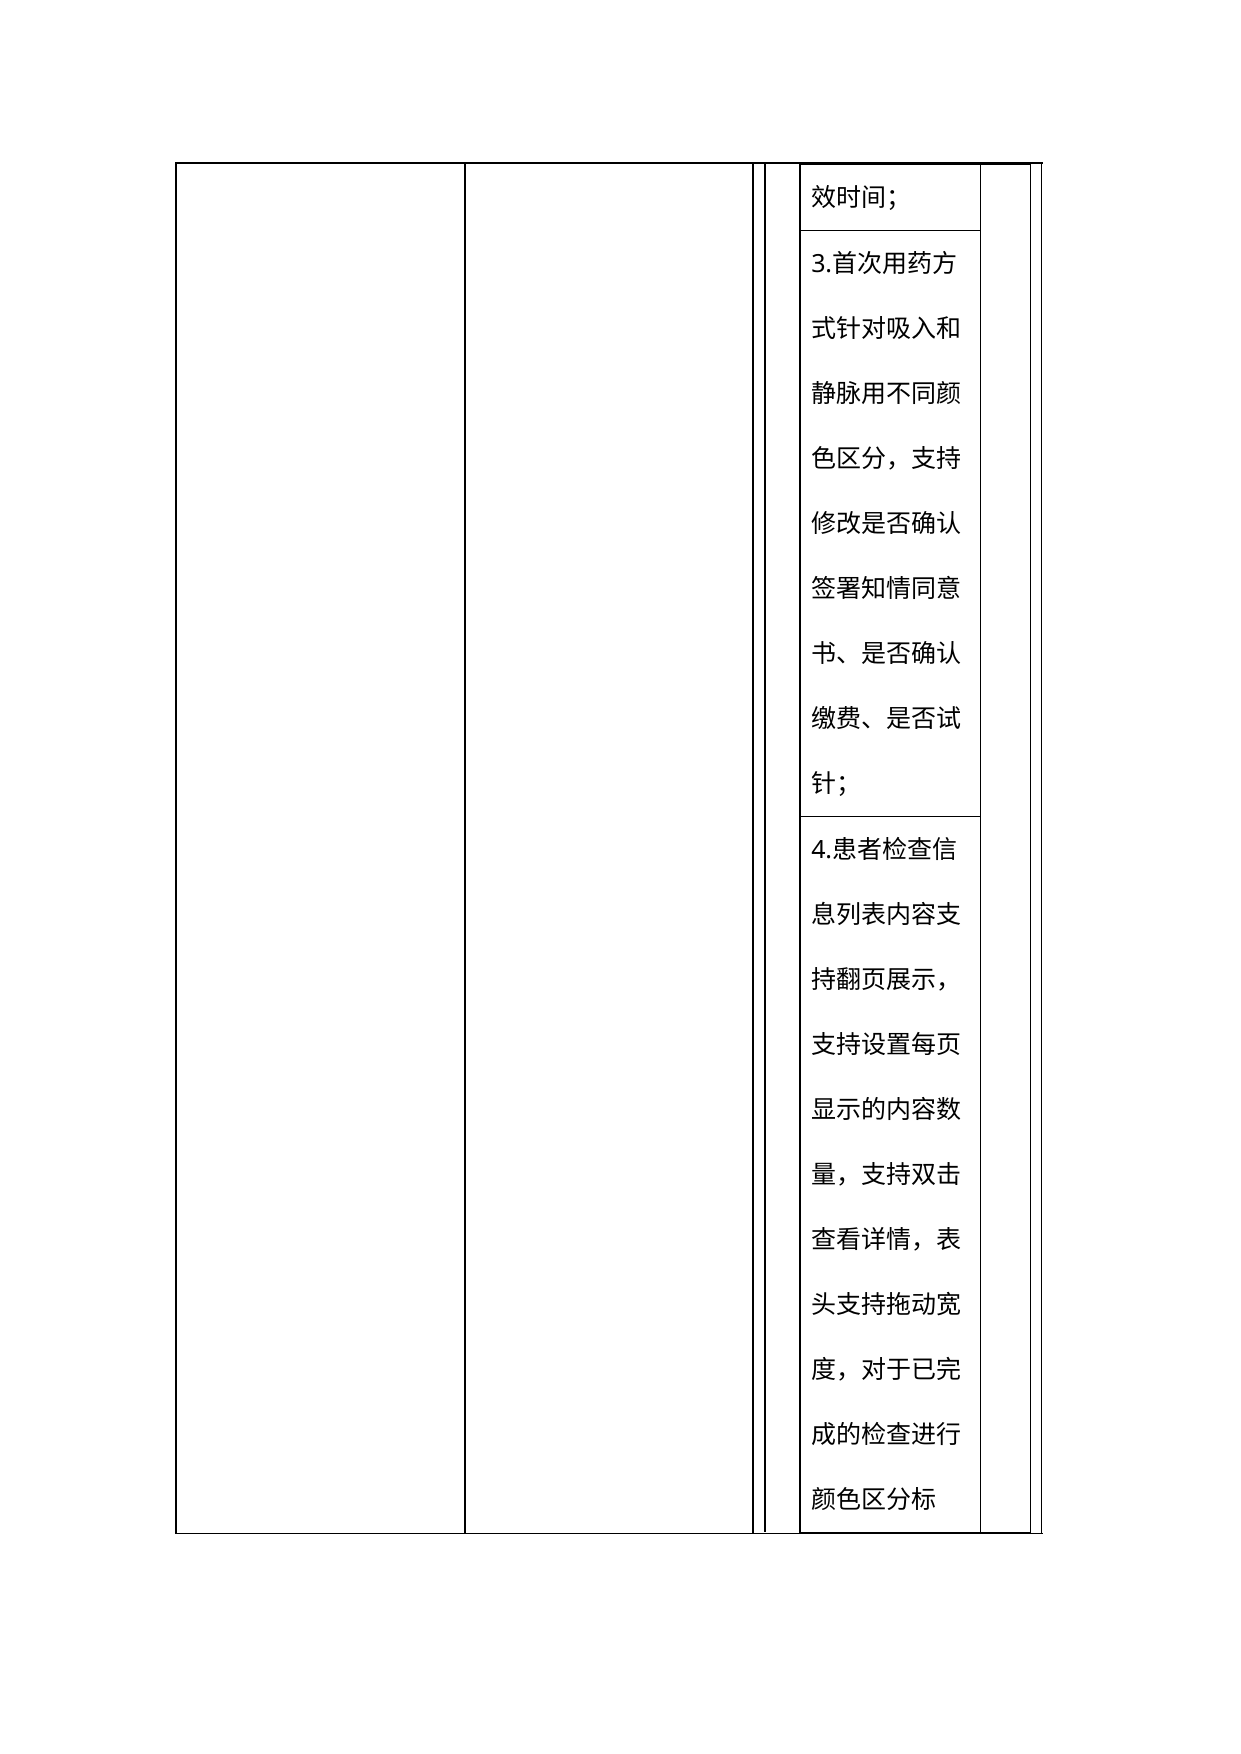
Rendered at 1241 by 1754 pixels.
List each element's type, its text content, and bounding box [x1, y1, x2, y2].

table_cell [801, 817, 980, 1532]
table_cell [801, 231, 980, 816]
table_cell [466, 164, 752, 1533]
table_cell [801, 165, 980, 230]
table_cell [754, 164, 799, 1533]
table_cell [981, 165, 1030, 1532]
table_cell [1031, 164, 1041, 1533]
table_cell 1 [177, 164, 464, 1533]
